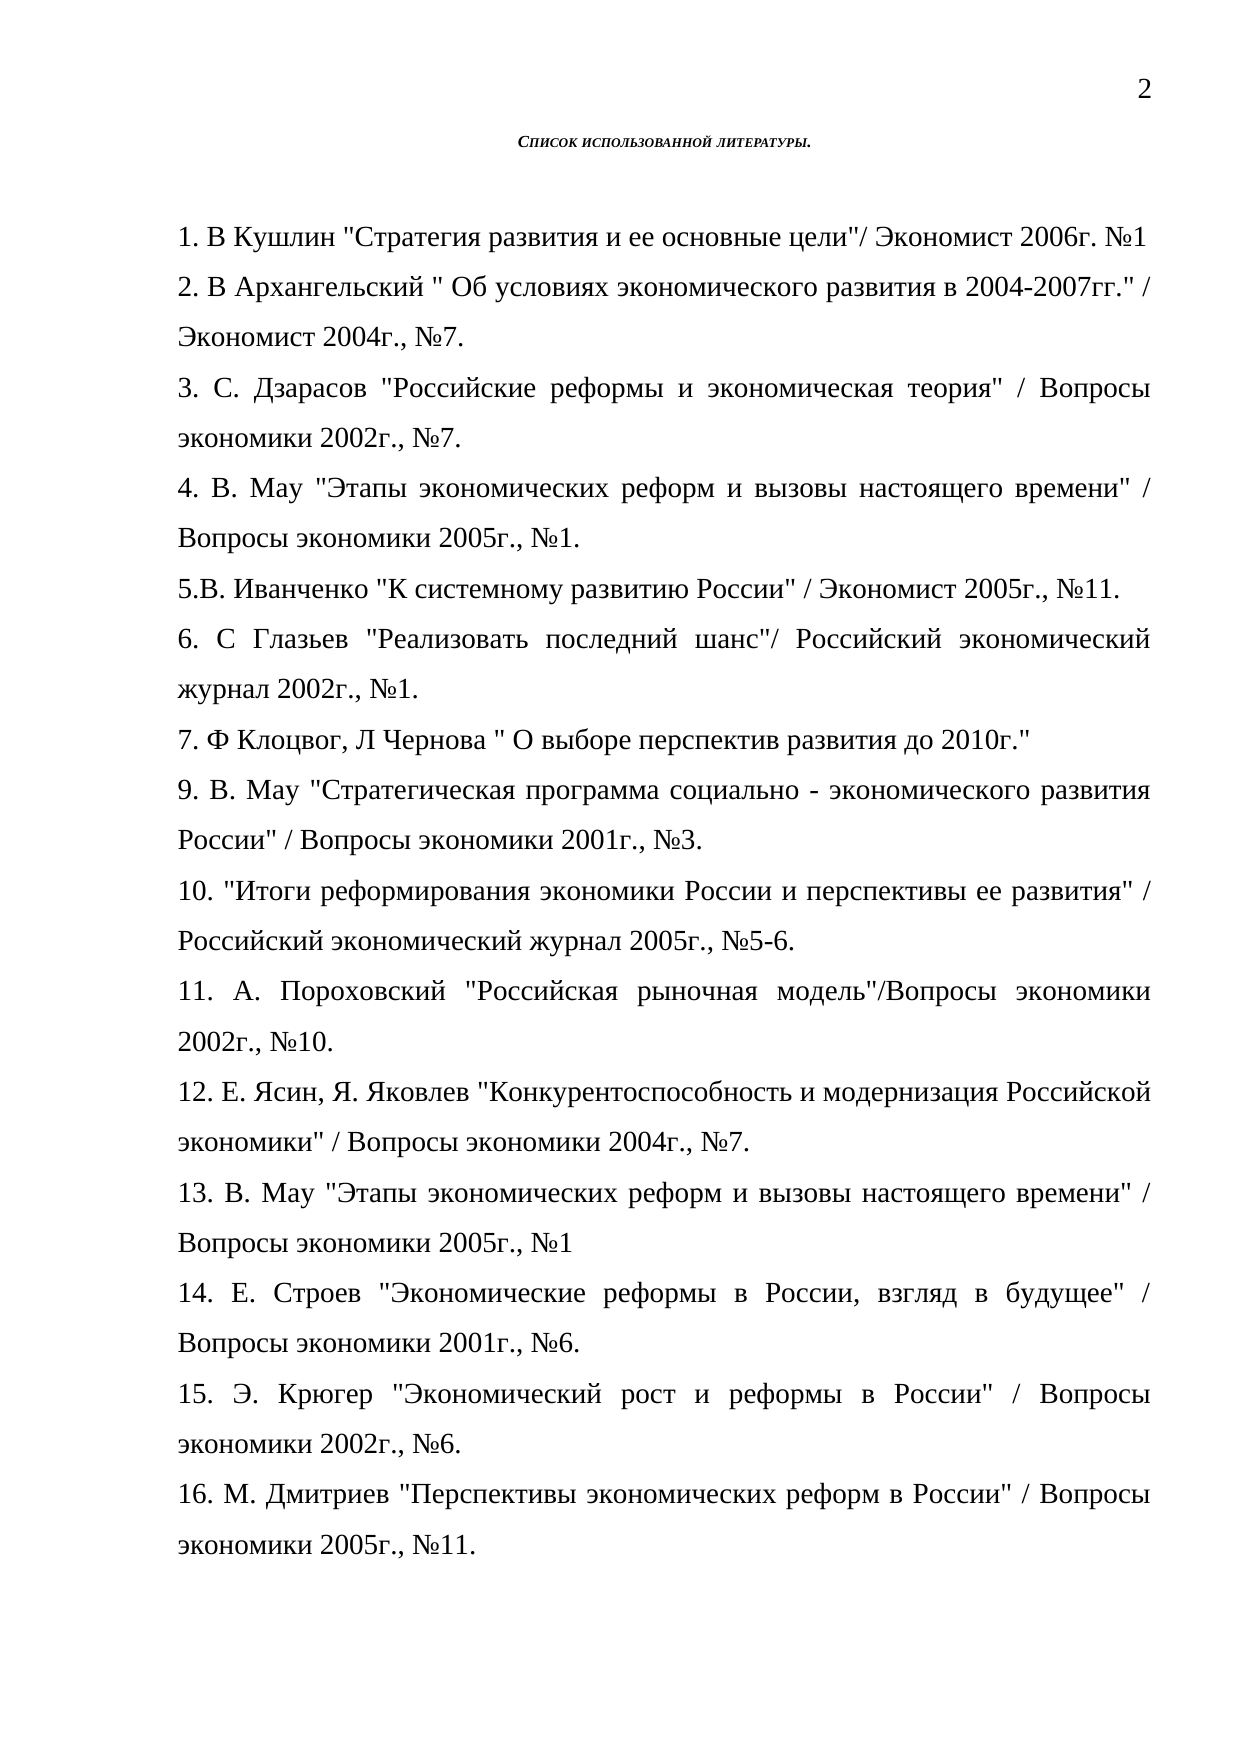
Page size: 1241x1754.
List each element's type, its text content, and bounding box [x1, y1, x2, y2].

text 12. Е. Ясин, Я. Яковлев "Конкурентоспособность и модернизация Российской экономики" / Вопросы экономики 2004г., №7. [177, 1074, 1152, 1158]
text 7. Ф Клоцвог, Л Чернова " О выборе перспектив развития до 2010г." [177, 722, 1152, 755]
text 16. М. Дмитриев "Перспективы экономических реформ в России" / Вопросы экономики 2005г., №11. [177, 1477, 1152, 1560]
text 15. Э. Крюгер "Экономический рост и реформы в России" / Вопросы экономики 2002г., №6. [177, 1376, 1152, 1460]
text 3. С. Дзарасов "Российские реформы и экономическая теория" / Вопросы экономики 2002г., №7. [177, 370, 1152, 453]
text 14. Е. Строев "Экономические реформы в России, взгляд в будущее" / Вопросы экономики 2001г., №6. [177, 1275, 1152, 1359]
text 4. В. Мау "Этапы экономических реформ и вызовы настоящего времени" / Вопросы экономики 2005г., №1. [177, 470, 1152, 554]
subtitle Список использованной литературы. [177, 118, 1152, 152]
text 2. В Архангельский " Об условиях экономического развития в 2004-2007гг." / Экономист 2004г., №7. [177, 269, 1152, 353]
text 6. С Глазьев "Реализовать последний шанс"/ Российский экономический журнал 2002г., №1. [177, 621, 1152, 705]
text 9. В. Мау "Стратегическая программа социально - экономического развития России" / Вопросы экономики 2001г., №3. [177, 772, 1152, 856]
text 11. А. Пороховский "Российская рыночная модель"/Вопросы экономики 2002г., №10. [177, 973, 1152, 1057]
text 5.В. Иванченко "К системному развитию России" / Экономист 2005г., №11. [177, 571, 1152, 604]
text 10. "Итоги реформирования экономики России и перспективы ее развития" / Российский экономический журнал 2005г., №5-6. [177, 873, 1152, 957]
text 13. В. Мау "Этапы экономических реформ и вызовы настоящего времени" / Вопросы экономики 2005г., №1 [177, 1175, 1152, 1258]
text 1. В Кушлин "Стратегия развития и ее основные цели"/ Экономист 2006г. №1 [177, 219, 1152, 252]
